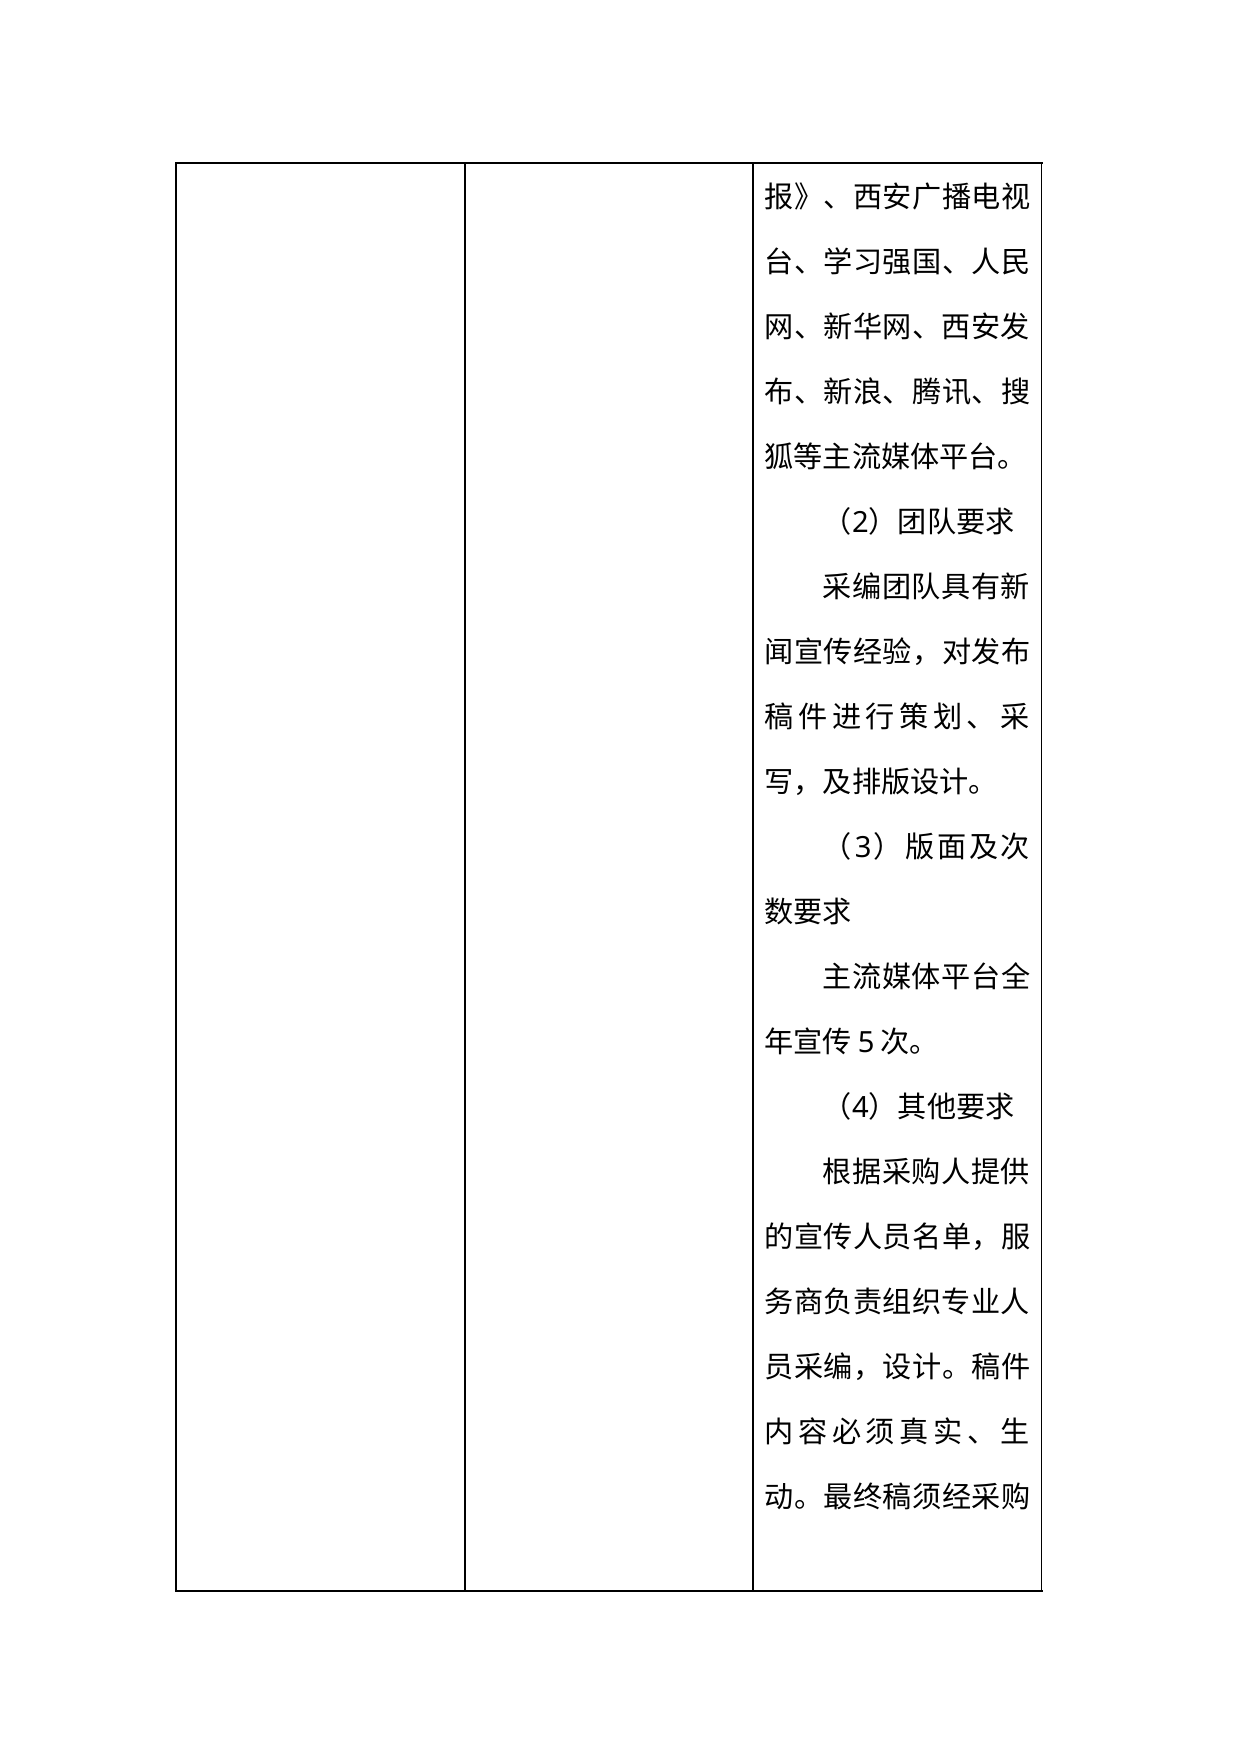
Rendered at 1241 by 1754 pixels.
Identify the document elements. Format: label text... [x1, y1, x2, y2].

table_cell [466, 164, 752, 1590]
table_cell 3 [177, 164, 464, 1590]
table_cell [754, 164, 1041, 1590]
